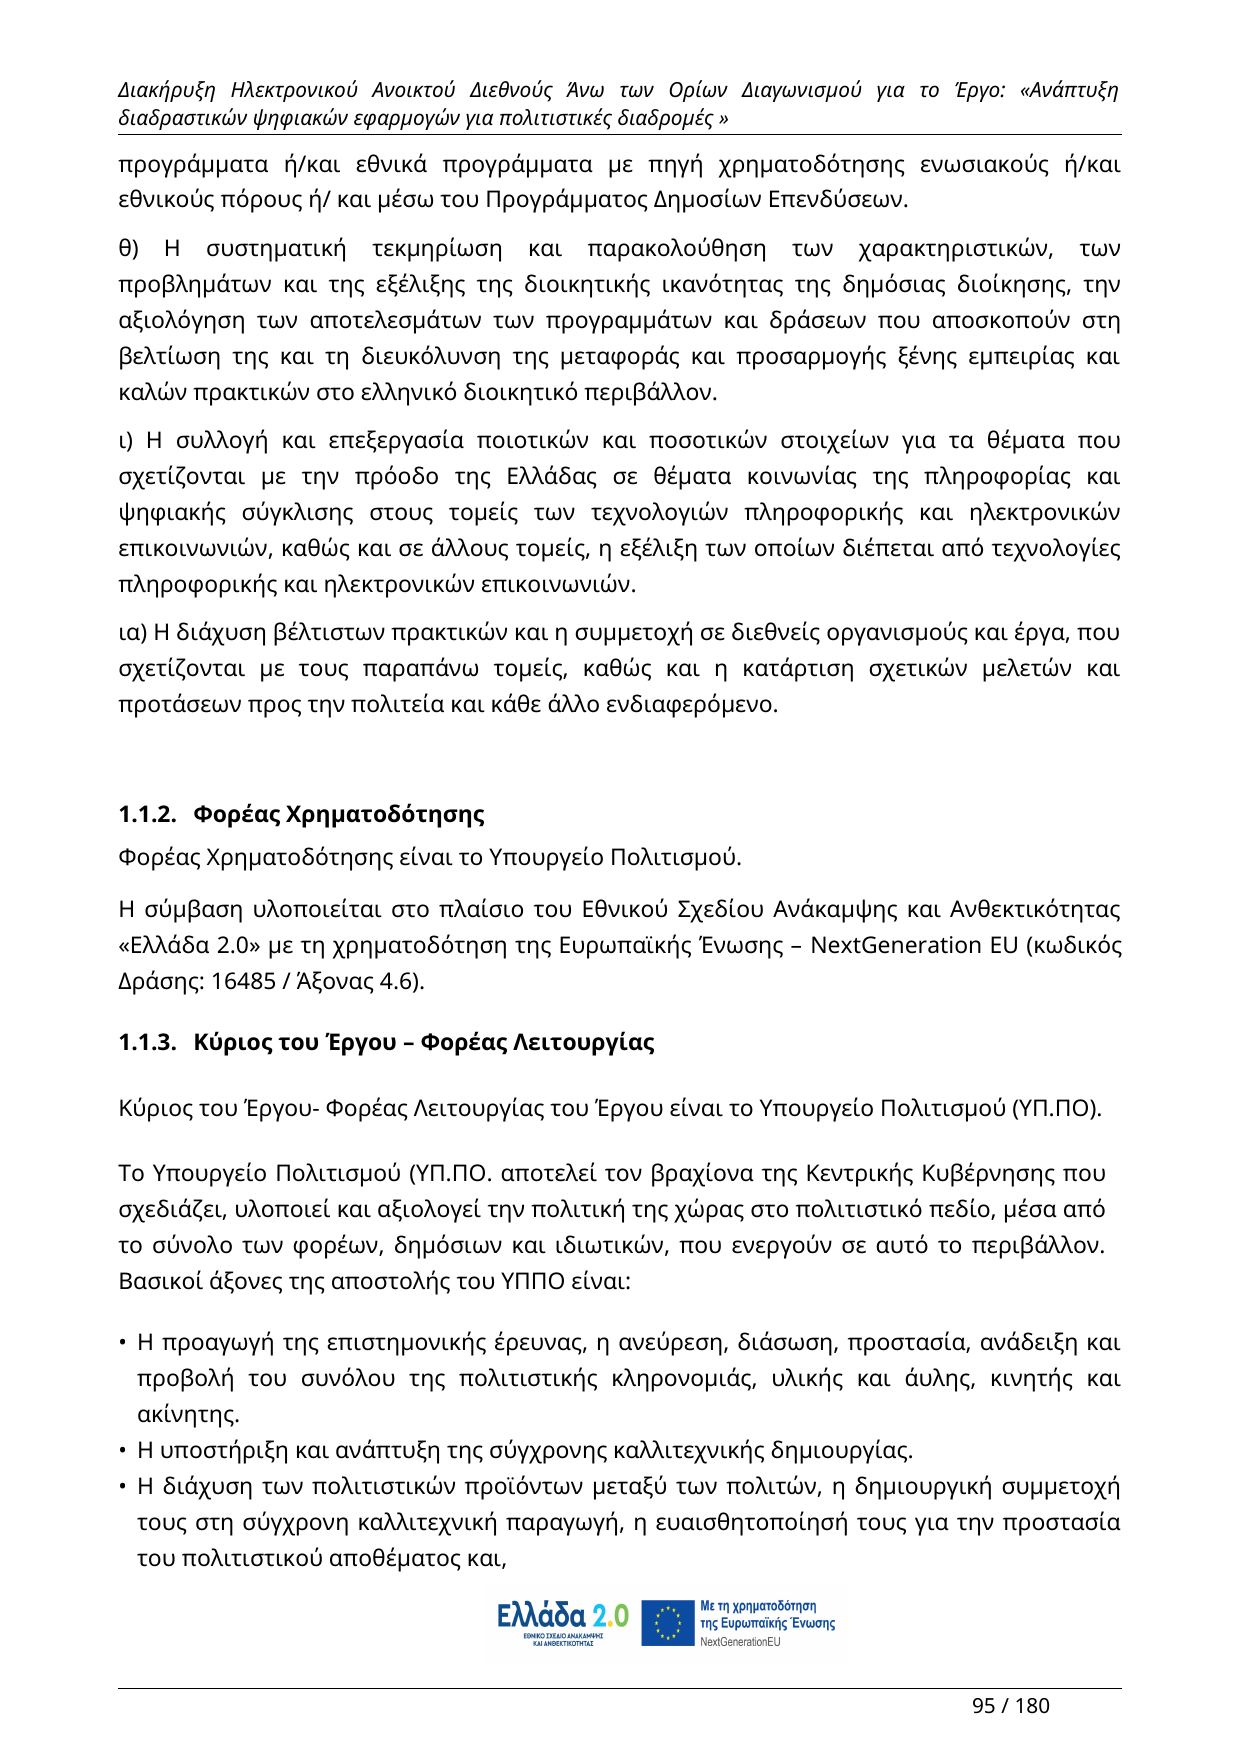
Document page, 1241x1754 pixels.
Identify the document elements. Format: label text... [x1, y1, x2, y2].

text θ) Η συστηματική τεκμηρίωση και παρακολούθηση των χαρακτηριστικών, των προβλημάτων και της εξέλιξης της διοικητικής ικανότητας της δημόσιας διοίκησης, την αξιολόγηση των αποτελεσμάτων των προγραμμάτων και δράσεων που αποσκοπούν στη βελτίωση της και τη διευκόλυνση της μεταφοράς και προσαρμογής ξένης εμπειρίας και καλών πρακτικών στο ελληνικό διοικητικό περιβάλλον. [118, 232, 1122, 407]
text ια) Η διάχυση βέλτιστων πρακτικών και η συμμετοχή σε διεθνείς οργανισμούς και έργα, που σχετίζονται με τους παραπάνω τομείς, καθώς και η κατάρτιση σχετικών μελετών και προτάσεων προς την πολιτεία και κάθε άλλο ενδιαφερόμενο. [118, 616, 1122, 719]
text Το Υπουργείο Πολιτισμού (ΥΠ.ΠΟ. αποτελεί τον βραχίονα της Κεντρικής Κυβέρνησης που σχεδιάζει, υλοποιεί και αξιολογεί την πολιτική της χώρας στο πολιτιστικό πεδίο, μέσα από το σύνολο των φορέων, δημόσιων και ιδιωτικών, που ενεργούν σε αυτό το περιβάλλον. Βασικοί άξονες της αποστολής του ΥΠΠΟ είναι: [118, 1157, 1107, 1296]
title Κύριος του Έργου- Φορέας Λειτουργίας του Έργου είναι το Υπουργείο Πολιτισμού (ΥΠ.ΠΟ). [118, 1092, 1122, 1123]
list Η υποστήριξη και ανάπτυξη της σύγχρονης καλλιτεχνικής δημιουργίας. [118, 1434, 1122, 1465]
text ι) Η συλλογή και επεξεργασία ποιοτικών και ποσοτικών στοιχείων για τα θέματα που σχετίζονται με την πρόοδο της Ελλάδας σε θέματα κοινωνίας της πληροφορίας και ψηφιακής σύγκλισης στους τομείς των τεχνολογιών πληροφορικής και ηλεκτρονικών επικοινωνιών, καθώς και σε άλλους τομείς, η εξέλιξη των οποίων διέπεται από τεχνολογίες πληροφορικής και ηλεκτρονικών επικοινωνιών. [118, 424, 1122, 599]
text Φορέας Χρηματοδότησης είναι το Υπουργείο Πολιτισμού. [118, 841, 1122, 872]
list Η προαγωγή της επιστημονικής έρευνας, η ανεύρεση, διάσωση, προστασία, ανάδειξη και προβολή του συνόλου της πολιτιστικής κληρονομιάς, υλικής και άυλης, κινητής και ακίνητης. [118, 1326, 1122, 1429]
list Κύριος του Έργου – Φορέας Λειτουργίας [118, 1026, 1122, 1057]
picture [485, 1583, 848, 1663]
list Φορέας Χρηματοδότησης [118, 797, 1122, 829]
list Η διάχυση των πολιτιστικών προϊόντων μεταξύ των πολιτών, η δημιουργική συμμετοχή τους στη σύγχρονη καλλιτεχνική παραγωγή, η ευαισθητοποίησή τους για την προστασία του πολιτιστικού αποθέματος και, [118, 1470, 1122, 1573]
text Η σύμβαση υλοποιείται στο πλαίσιο του Εθνικού Σχεδίου Ανάκαμψης και Ανθεκτικότητας «Ελλάδα 2.0» με τη χρηματοδότηση της Ευρωπαϊκής Ένωσης – NextGeneration EU (κωδικός Δράσης: 16485 / Άξονας 4.6). [118, 893, 1122, 996]
